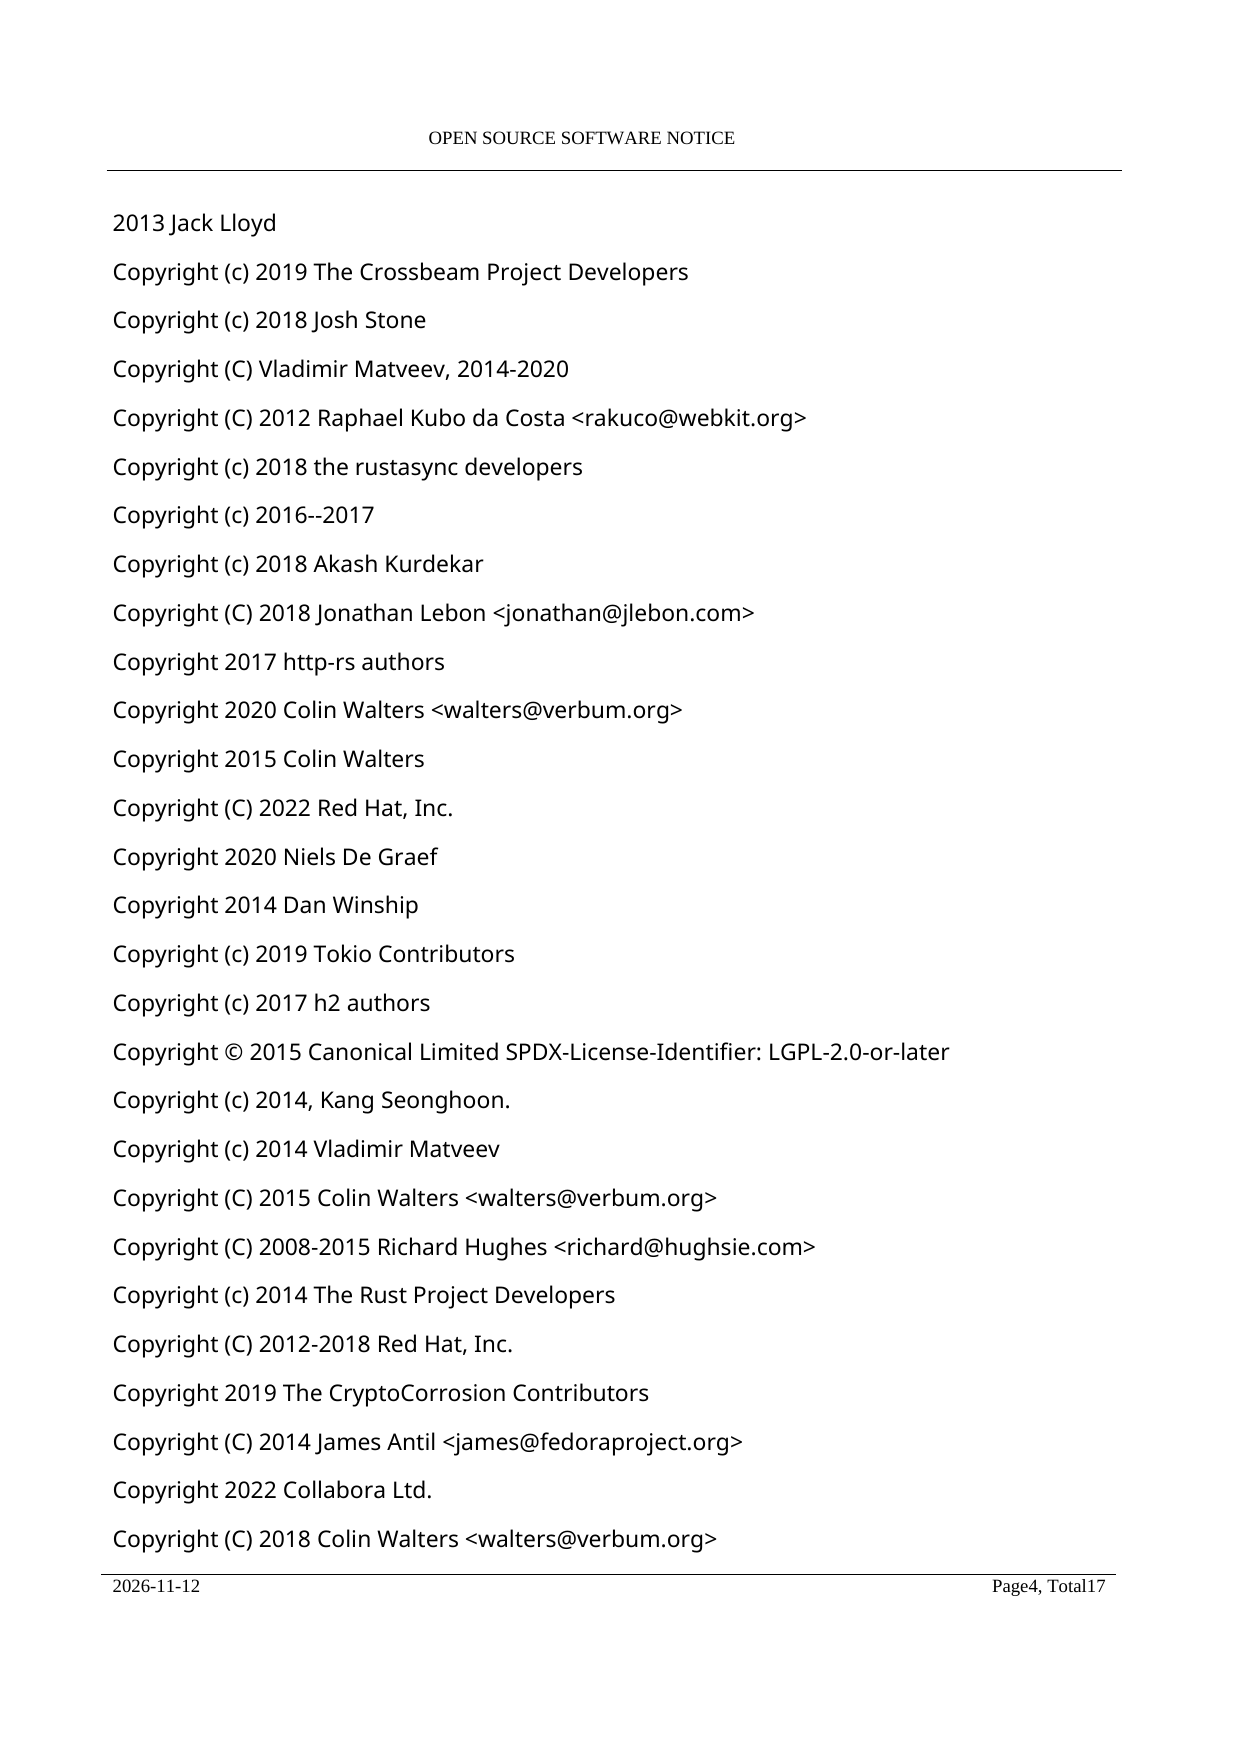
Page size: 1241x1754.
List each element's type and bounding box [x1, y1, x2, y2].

text [112, 206, 1128, 1555]
